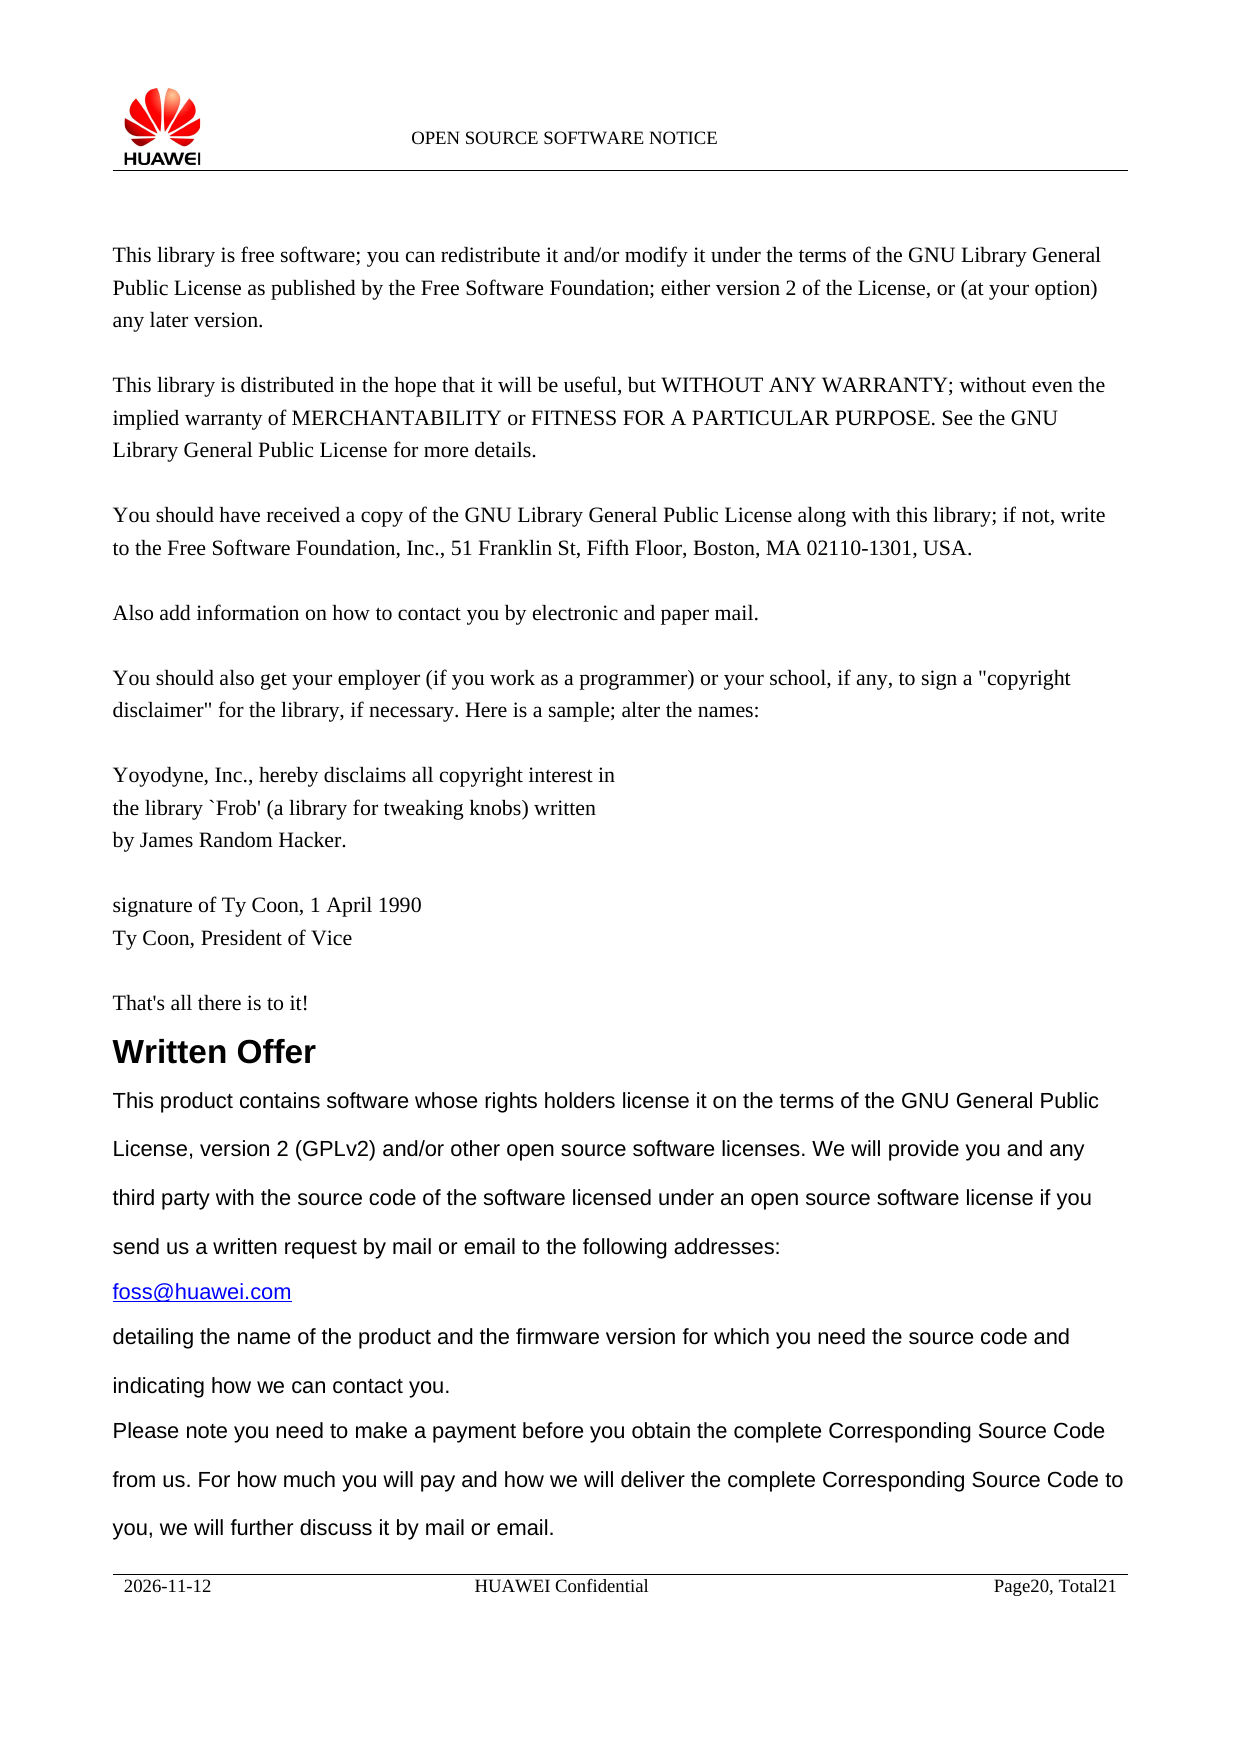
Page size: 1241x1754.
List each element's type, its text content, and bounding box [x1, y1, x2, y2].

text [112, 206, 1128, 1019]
text This product contains software whose rights holders license it on the terms of the GNU General Public License, version 2 (GPLv2) and/or other open source software licenses. We will provide you and any third party with the source code of the software licensed under an open source software license if you send us a written request by mail or email to the following addresses: [112, 1084, 1128, 1263]
text Written Offer [112, 1019, 1128, 1084]
text Please note you need to make a payment before you obtain the complete Corresponding Source Code from us. For how much you will pay and how we will deliver the complete Corresponding Source Code to you, we will further discuss it by mail or email. [112, 1414, 1128, 1544]
text detailing the name of the product and the firmware version for which you need the source code and indicating how we can contact you. [112, 1320, 1128, 1402]
text foss@huawei.com [112, 1275, 1128, 1308]
picture [124, 88, 201, 165]
